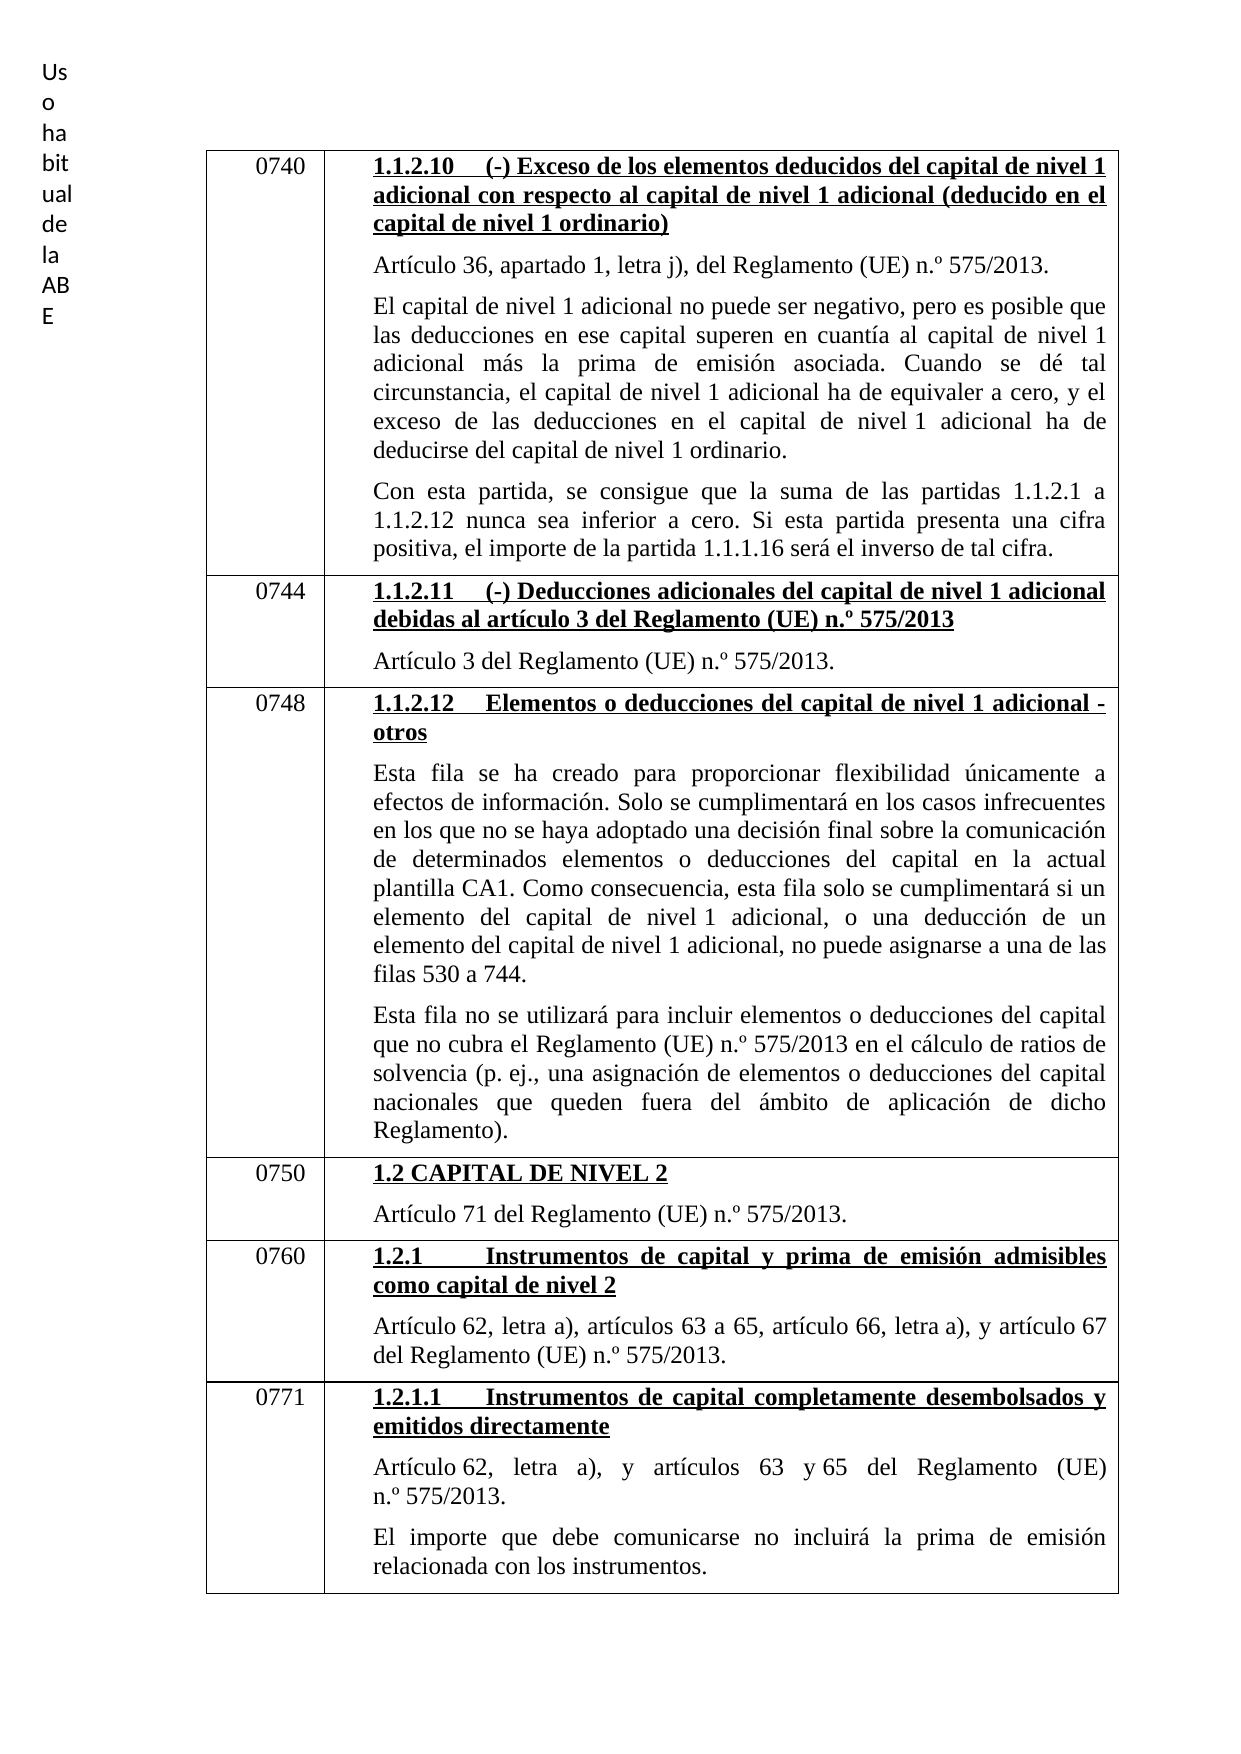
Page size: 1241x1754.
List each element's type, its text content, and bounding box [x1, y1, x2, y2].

table_cell 1.1.2.10 (-) Exceso de los elementos deducidos del capital de nivel 1 adicional con respecto al capital de nivel 1 adicional (deducido en el capital de nivel 1 ordinario) Artículo 36, apartado 1, letra j), del Reglamento (UE) n.º 575/2013. El capital de nivel 1 adicional no puede ser negativo, pero es posible que las deducciones en ese capital superen en cuantía al capital de nivel 1 adicional más la prima de emisión asociada. Cuando se dé tal circunstancia, el capital de nivel 1 adicional ha de equivaler a cero, y el exceso de las deducciones en el capital de nivel 1 adicional ha de deducirse del capital de nivel 1 ordinario. Con esta partida, se consigue que la suma de las partidas 1.1.2.1 a 1.1.2.12 nunca sea inferior a cero. Si esta partida presenta una cifra positiva, el importe de la partida 1.1.1.16 será el inverso de tal cifra. [325, 151, 1118, 575]
table_cell 0744 [207, 576, 324, 687]
table_cell 1.1.2.11 (-) Deducciones adicionales del capital de nivel 1 adicional debidas al artículo 3 del Reglamento (UE) n.º 575/2013 Artículo 3 del Reglamento (UE) n.º 575/2013. [325, 576, 1118, 687]
table_cell 1.2 CAPITAL DE NIVEL 2 Artículo 71 del Reglamento (UE) n.º 575/2013. [325, 1158, 1118, 1240]
table_cell 0748 [207, 688, 324, 1157]
table_cell 1.2.1 Instrumentos de capital y prima de emisión admisibles como capital de nivel 2 Artículo 62, letra a), artículos 63 a 65, artículo 66, letra a), y artículo 67 del Reglamento (UE) n.º 575/2013. [325, 1241, 1118, 1381]
table_cell 0740 [207, 151, 324, 575]
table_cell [325, 1383, 1118, 1592]
table_cell 0750 [207, 1158, 324, 1240]
table_cell 1.1.2.12 Elementos o deducciones del capital de nivel 1 adicional - otros Esta fila se ha creado para proporcionar flexibilidad únicamente a efectos de información. Solo se cumplimentará en los casos infrecuentes en los que no se haya adoptado una decisión final sobre la comunicación de determinados elementos o deducciones del capital en la actual plantilla CA1. Como consecuencia, esta fila solo se cumplimentará si un elemento del capital de nivel 1 adicional, o una deducción de un elemento del capital de nivel 1 adicional, no puede asignarse a una de las filas 530 a 744. Esta fila no se utilizará para incluir elementos o deducciones del capital que no cubra el Reglamento (UE) n.º 575/2013 en el cálculo de ratios de solvencia (p. ej., una asignación de elementos o deducciones del capital nacionales que queden fuera del ámbito de aplicación de dicho Reglamento). [325, 688, 1118, 1157]
table_cell 0771 [207, 1383, 324, 1592]
table_cell 0760 [207, 1241, 324, 1381]
